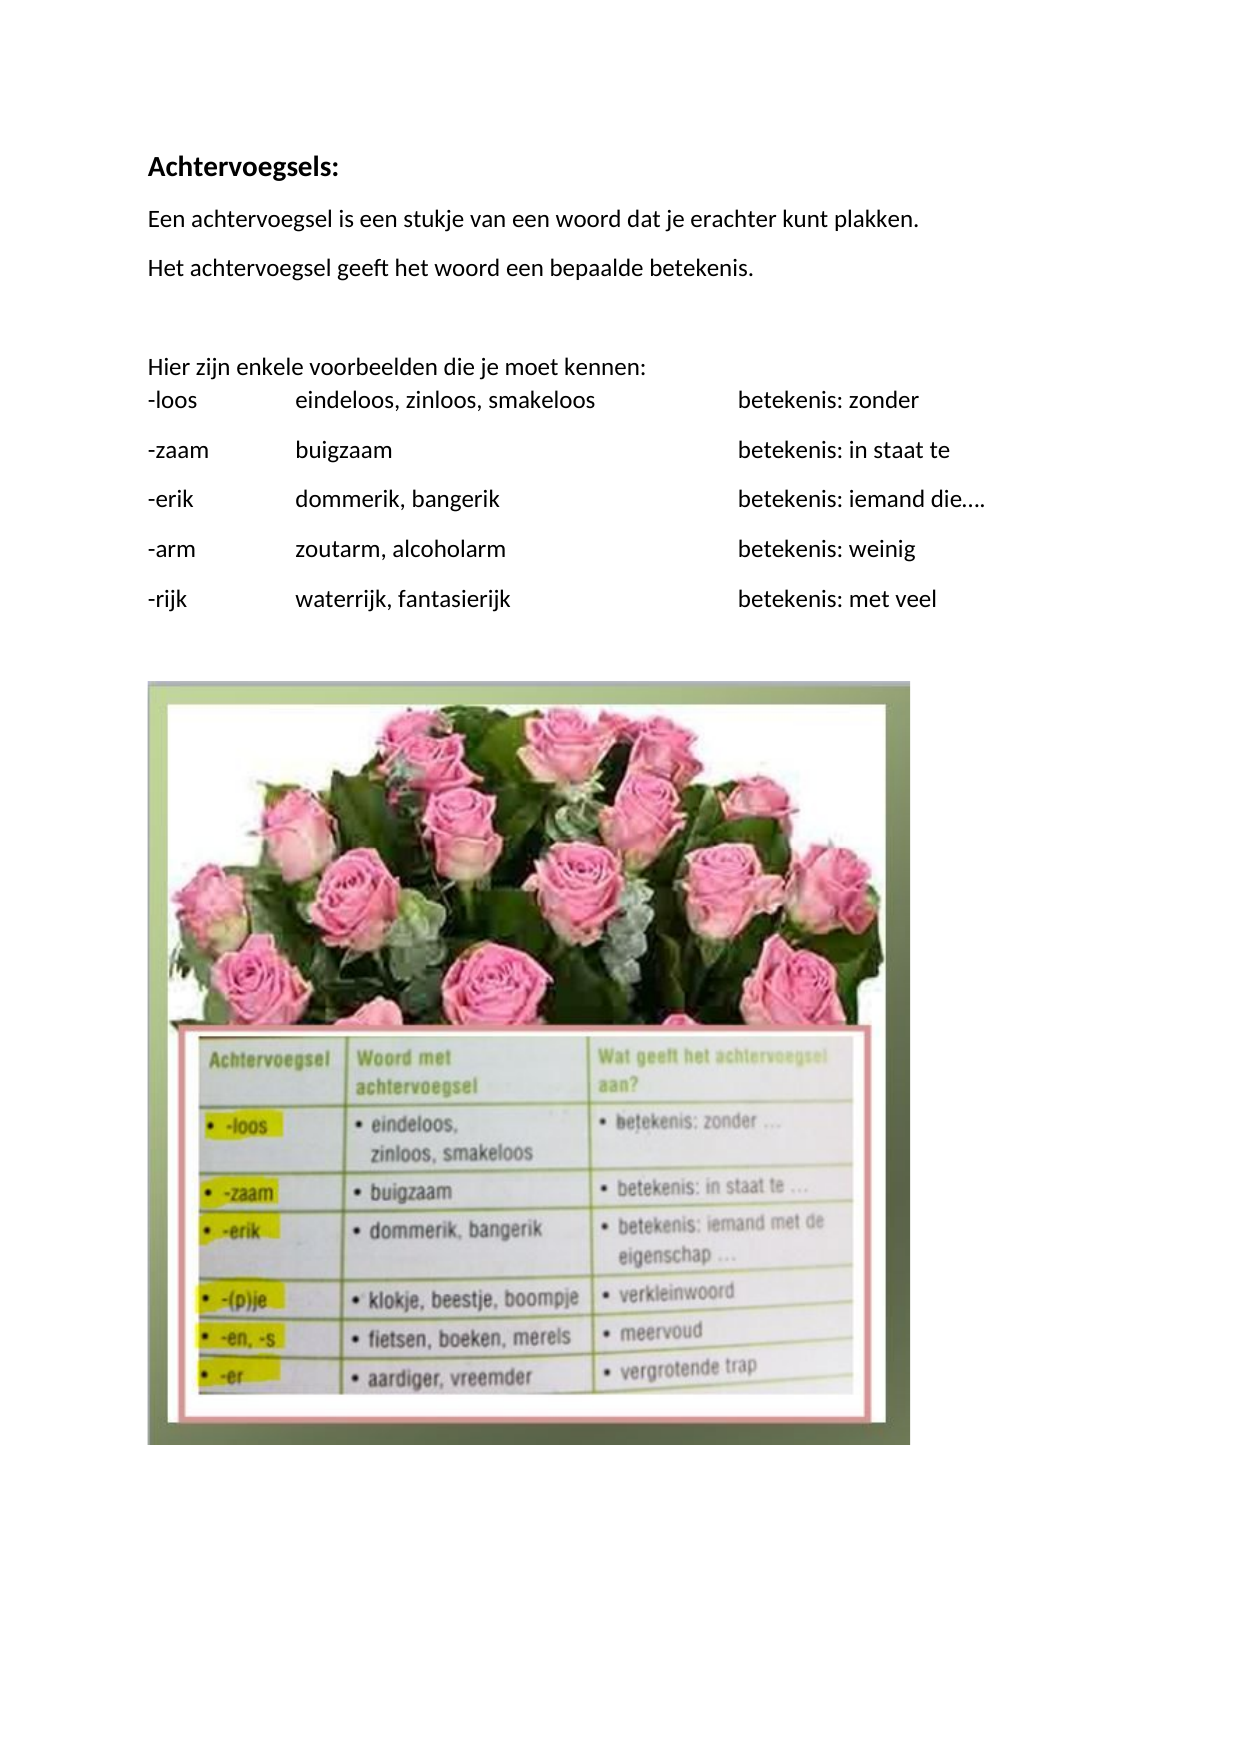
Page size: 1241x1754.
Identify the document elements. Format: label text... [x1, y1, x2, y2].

text Hier zijn enkele voorbeelden die je moet kennen: -loos eindeloos, zinloos, smakeloos betekenis: zonder [148, 351, 1093, 415]
text Het achtervoegsel geeft het woord een bepaalde betekenis. [148, 252, 1093, 283]
text Achtervoegsels: [148, 148, 1093, 183]
text -zaam buigzaam betekenis: in staat te [148, 434, 1093, 464]
text -arm zoutarm, alcoholarm betekenis: weinig [148, 533, 1093, 564]
text -erik dommerik, bangerik betekenis: iemand die…. [148, 483, 1093, 514]
picture [147, 681, 910, 1445]
text Een achtervoegsel is een stukje van een woord dat je erachter kunt plakken. [148, 203, 1093, 233]
text -rijk waterrijk, fantasierijk betekenis: met veel [148, 583, 1093, 613]
